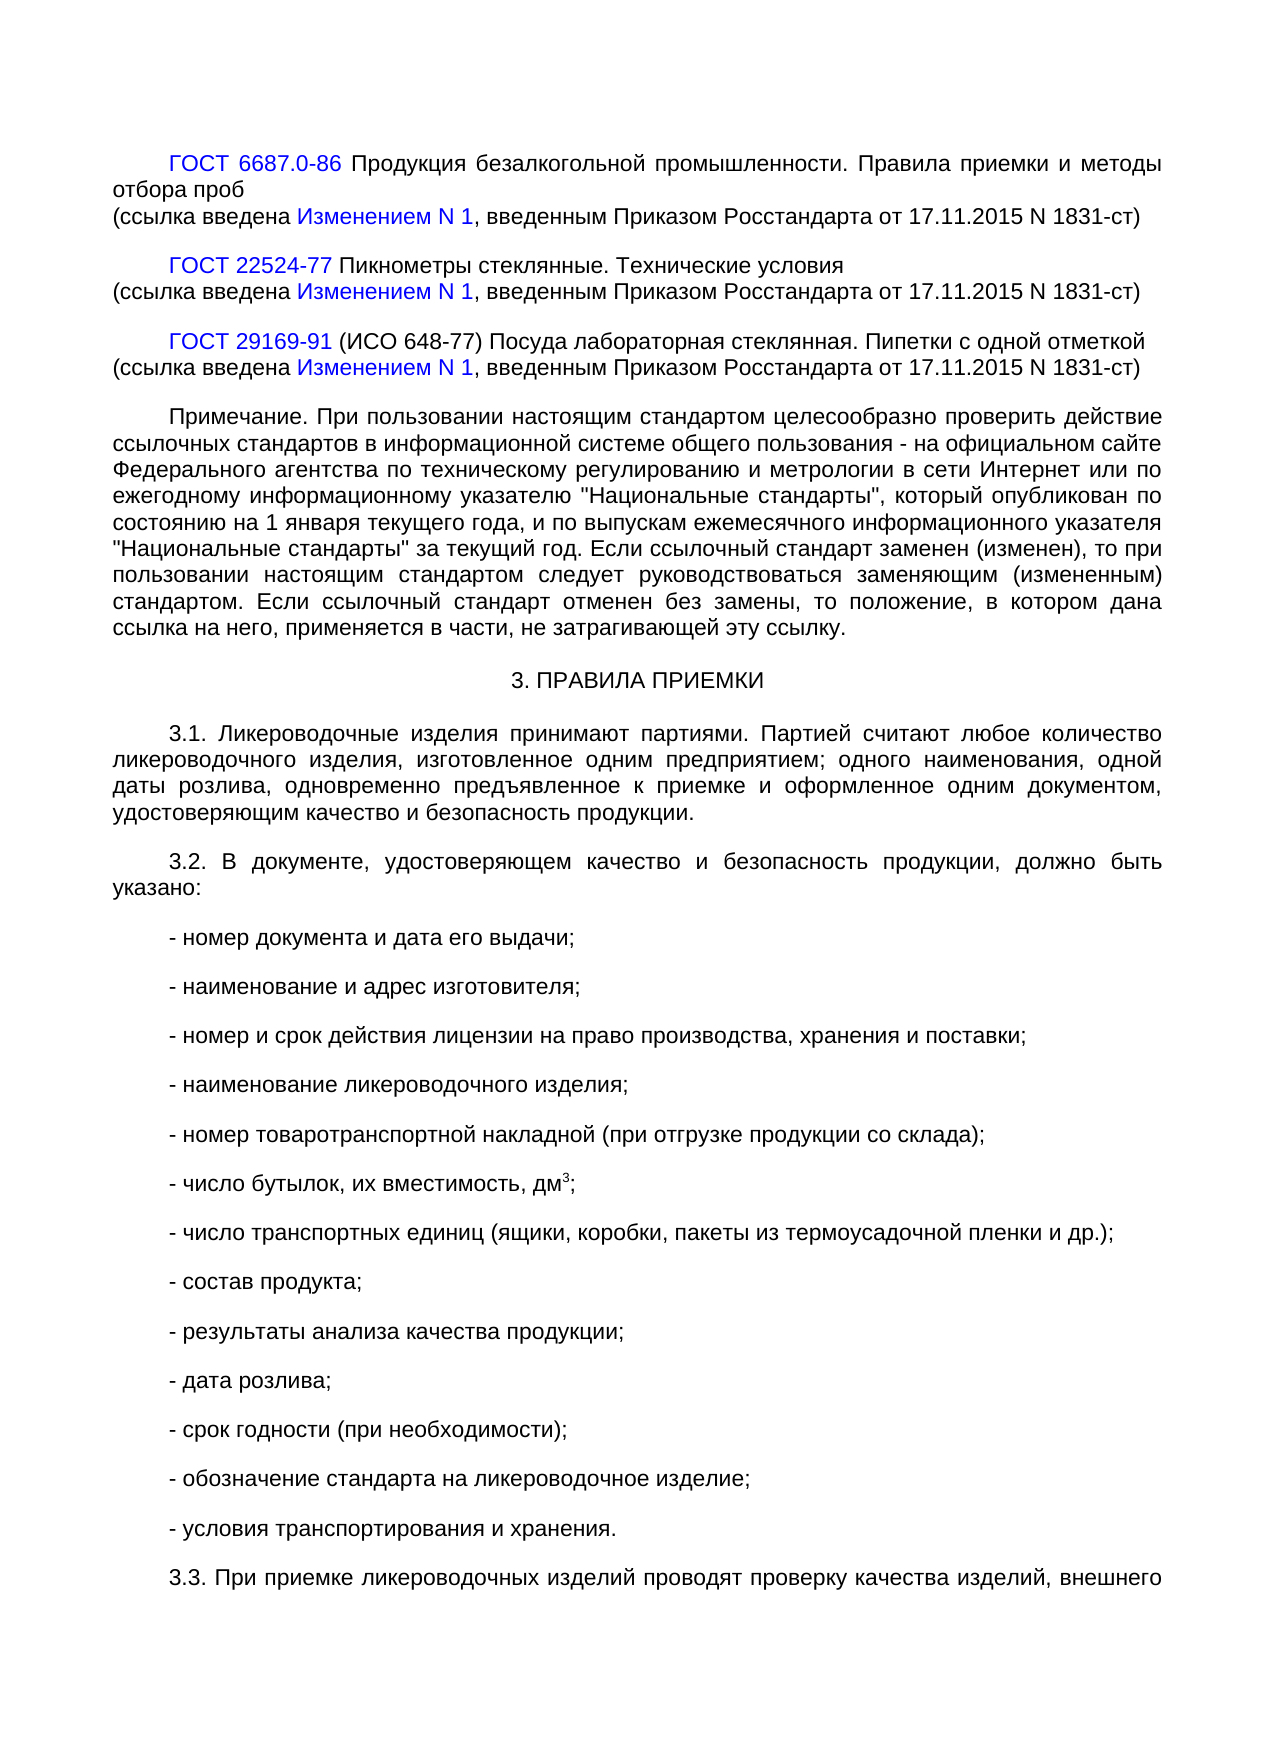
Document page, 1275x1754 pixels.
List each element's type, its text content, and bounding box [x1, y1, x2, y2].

text - результаты анализа качества продукции; [112, 1318, 1163, 1344]
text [112, 203, 1163, 229]
text - наименование и адрес изготовителя; [112, 973, 1163, 999]
text 3.2. В документе, удостоверяющем качество и безопасность продукции, должно быть указано: [112, 848, 1163, 901]
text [112, 1564, 1163, 1590]
text 3.1. Ликероводочные изделия принимают партиями. Партией считают любое количество ликероводочного изделия, изготовленное одним предприятием; одного наименования, одной даты розлива, одновременно предъявленное к приемке и оформленное одним документом, удостоверяющим качество и безопасность продукции. [112, 719, 1163, 825]
text (ссылка введена Изменением N 1, введенным Приказом Росстандарта от 17.11.2015 N 1831-ст) [112, 278, 1163, 305]
text - число бутылок, их вместимость, дм3; [112, 1170, 1163, 1196]
text - номер документа и дата его выдачи; [112, 923, 1163, 950]
text ГОСТ 22524-77 Пикнометры стеклянные. Технические условия [112, 252, 1163, 278]
text - дата розлива; [112, 1367, 1163, 1393]
text - обозначение стандарта на ликероводочное изделие; [112, 1465, 1163, 1492]
text - число транспортных единиц (ящики, коробки, пакеты из термоусадочной пленки и др.); [112, 1219, 1163, 1245]
text - номер товаротранспортной накладной (при отгрузке продукции со склада); [112, 1121, 1163, 1147]
text - наименование ликероводочного изделия; [112, 1071, 1163, 1098]
text Примечание. При пользовании настоящим стандартом целесообразно проверить действие ссылочных стандартов в информационной системе общего пользования - на официальном сайте Федерального агентства по техническому регулированию и метрологии в сети Интернет или по ежегодному информационному указателю "Национальные стандарты", который опубликован по состоянию на 1 января текущего года, и по выпускам ежемесячного информационного указателя "Национальные стандарты" за текущий год. Если ссылочный стандарт заменен (изменен), то при пользовании настоящим стандартом следует руководствоваться заменяющим (измененным) стандартом. Если ссылочный стандарт отменен без замены, то положение, в котором дана ссылка на него, применяется в части, не затрагивающей эту ссылку. [112, 403, 1163, 640]
text - состав продукта; [112, 1268, 1163, 1295]
text ГОСТ 29169-91 (ИСО 648-77) Посуда лабораторная стеклянная. Пипетки с одной отметкой [112, 328, 1163, 354]
text (ссылка введена Изменением N 1, введенным Приказом Росстандарта от 17.11.2015 N 1831-ст) [112, 354, 1163, 380]
text ГОСТ 6687.0-86 Продукция безалкогольной промышленности. Правила приемки и методы отбора проб [112, 150, 1163, 203]
text - номер и срок действия лицензии на право производства, хранения и поставки; [112, 1022, 1163, 1048]
text - условия транспортирования и хранения. [112, 1515, 1163, 1541]
text 3. ПРАВИЛА ПРИЕМКИ [112, 667, 1163, 693]
text - срок годности (при необходимости); [112, 1416, 1163, 1442]
